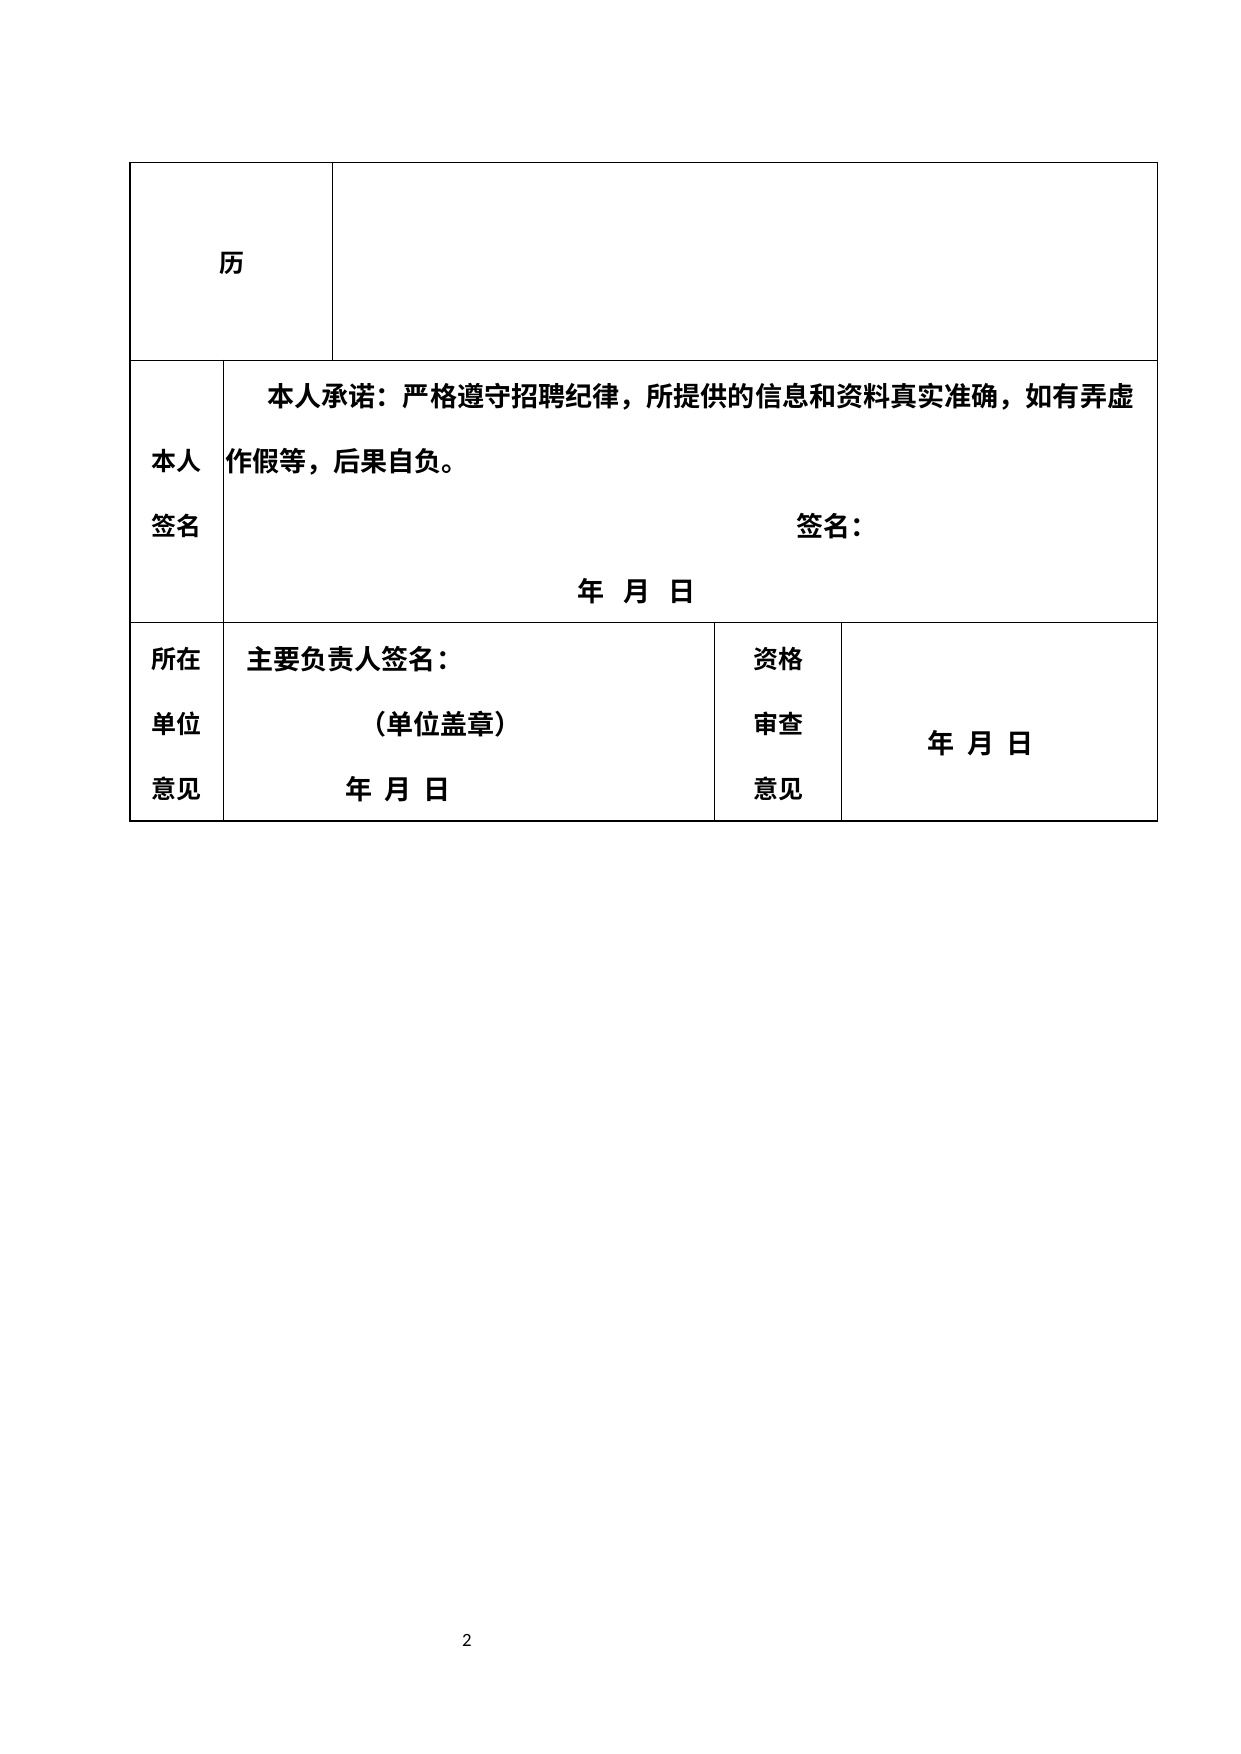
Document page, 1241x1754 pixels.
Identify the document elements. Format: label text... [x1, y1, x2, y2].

table_cell 工 作 简 历 [131, 163, 332, 359]
table_cell 资格 审查 意见 [715, 623, 841, 820]
table_cell [333, 163, 1157, 359]
table_cell 所在 单位 意见 [131, 623, 223, 820]
table_cell 主要负责人签名： （单位盖章） 年 月 日 [224, 623, 714, 820]
table_cell 本人 签名 [131, 361, 223, 622]
table_cell 年 月 日 [842, 623, 1157, 820]
table_cell 本人承诺：严格遵守招聘纪律，所提供的信息和资料真实准确，如有弄虚作假等，后果自负。 签名： 年 月 日 [224, 361, 1157, 622]
